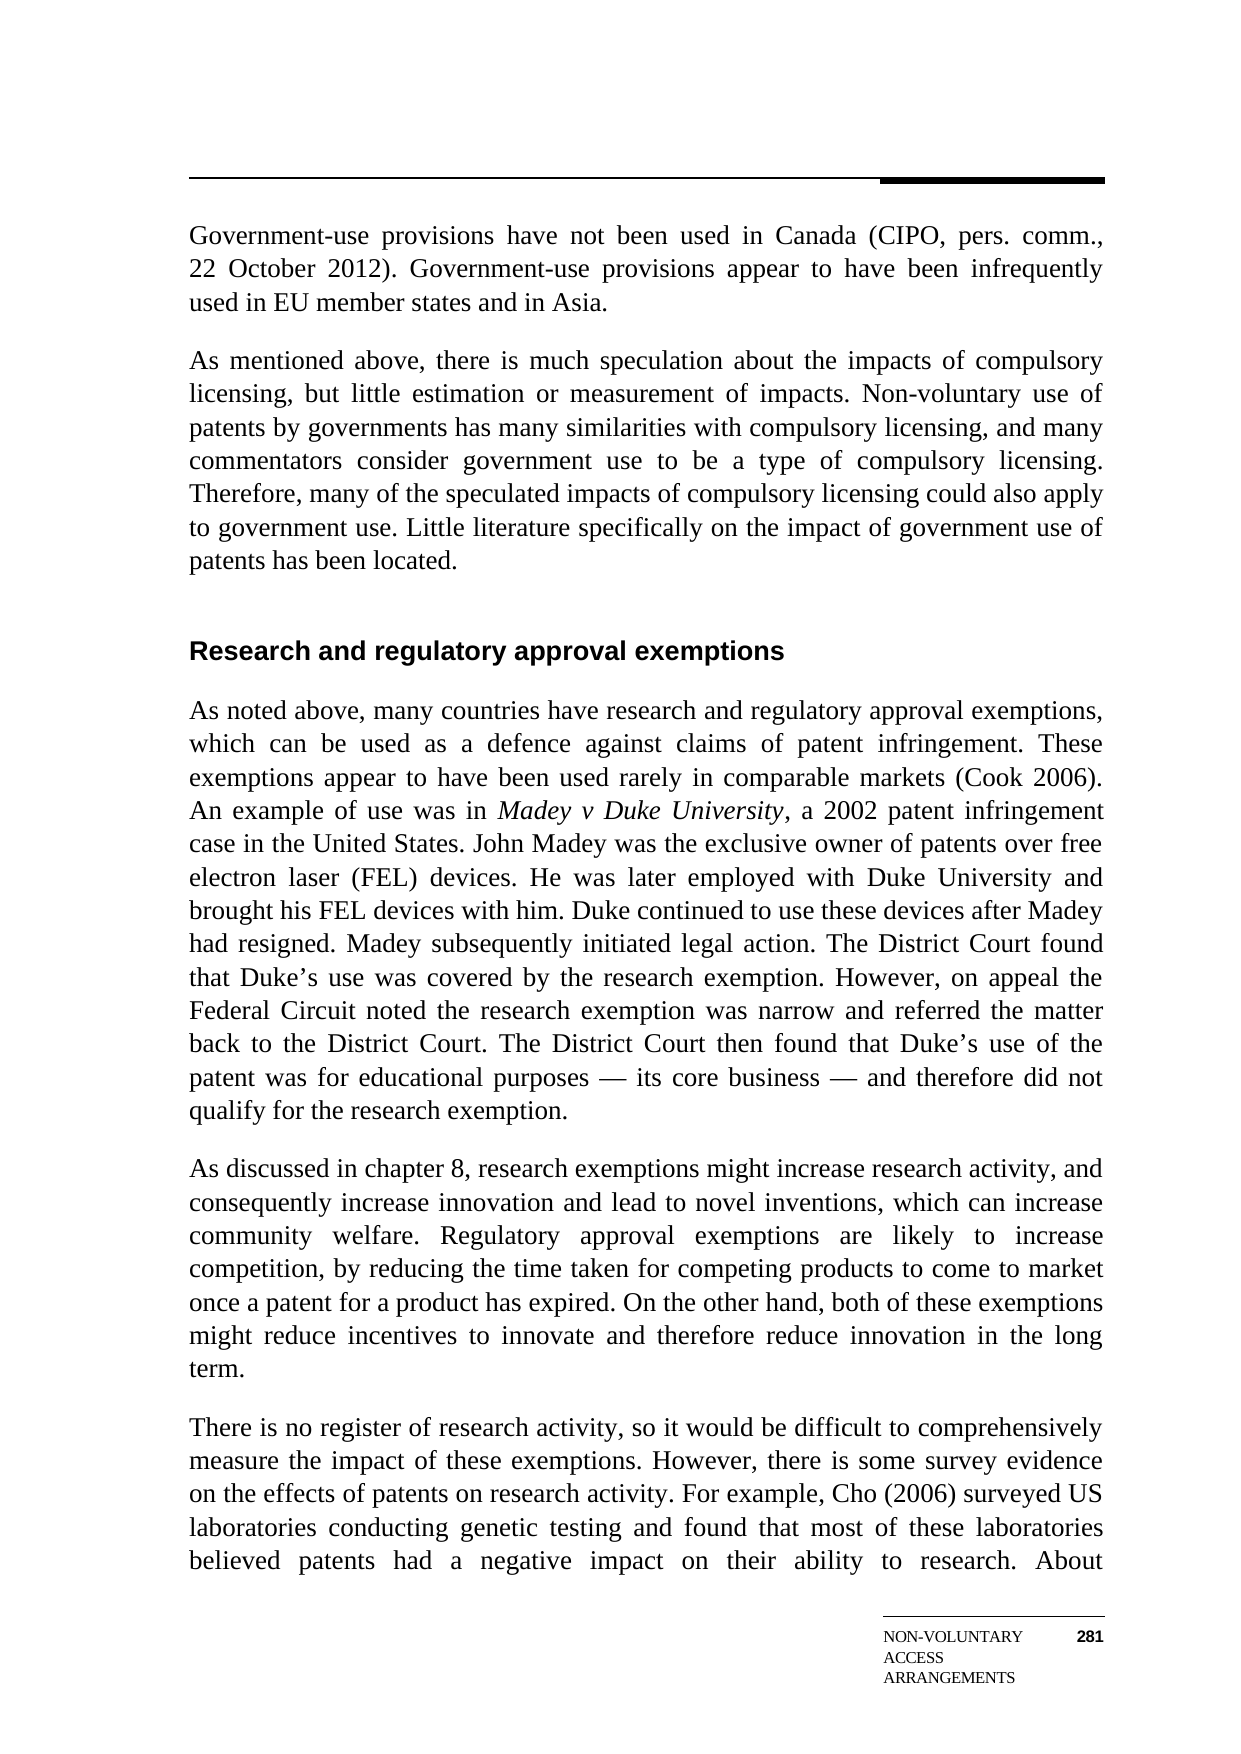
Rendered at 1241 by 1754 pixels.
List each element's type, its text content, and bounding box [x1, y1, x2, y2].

text As noted above, many countries have research and regulatory approval exemptions, which can be used as a defence against claims of patent infringement. These exemptions appear to have been used rarely in comparable markets (Cook 2006). An example of use was in Madey v Duke University, a 2002 patent infringement case in the United States. John Madey was the exclusive owner of patents over free electron laser (FEL) devices. He was later employed with Duke University and brought his FEL devices with him. Duke continued to use these devices after Madey had resigned. Madey subsequently initiated legal action. The District Court found that Duke’s use was covered by the research exemption. However, on appeal the Federal Circuit noted the research exemption was narrow and referred the matter back to the District Court. The District Court then found that Duke’s use of the patent was for educational purposes — its core business — and therefore did not qualify for the research exemption. [189, 692, 1104, 1125]
text Government-use provisions have not been used in Canada (CIPO, pers. comm., 22 October 2012). Government-use provisions appear to have been infrequently used in EU member states and in Asia. [189, 217, 1104, 317]
subtitle Research and regulatory approval exemptions [189, 633, 1104, 667]
text As mentioned above, there is much speculation about the impacts of compulsory licensing, but little estimation or measurement of impacts. Non-voluntary use of patents by governments has many similarities with compulsory licensing, and many commentators consider government use to be a type of compulsory licensing. Therefore, many of the speculated impacts of compulsory licensing could also apply to government use. Little literature specifically on the impact of government use of patents has been located. [189, 342, 1104, 575]
text As discussed in chapter 8, research exemptions might increase research activity, and consequently increase innovation and lead to novel inventions, which can increase community welfare. Regulatory approval exemptions are likely to increase competition, by reducing the time taken for competing products to come to market once a patent for a product has expired. On the other hand, both of these exemptions might reduce incentives to innovate and therefore reduce innovation in the long term. [189, 1150, 1104, 1383]
